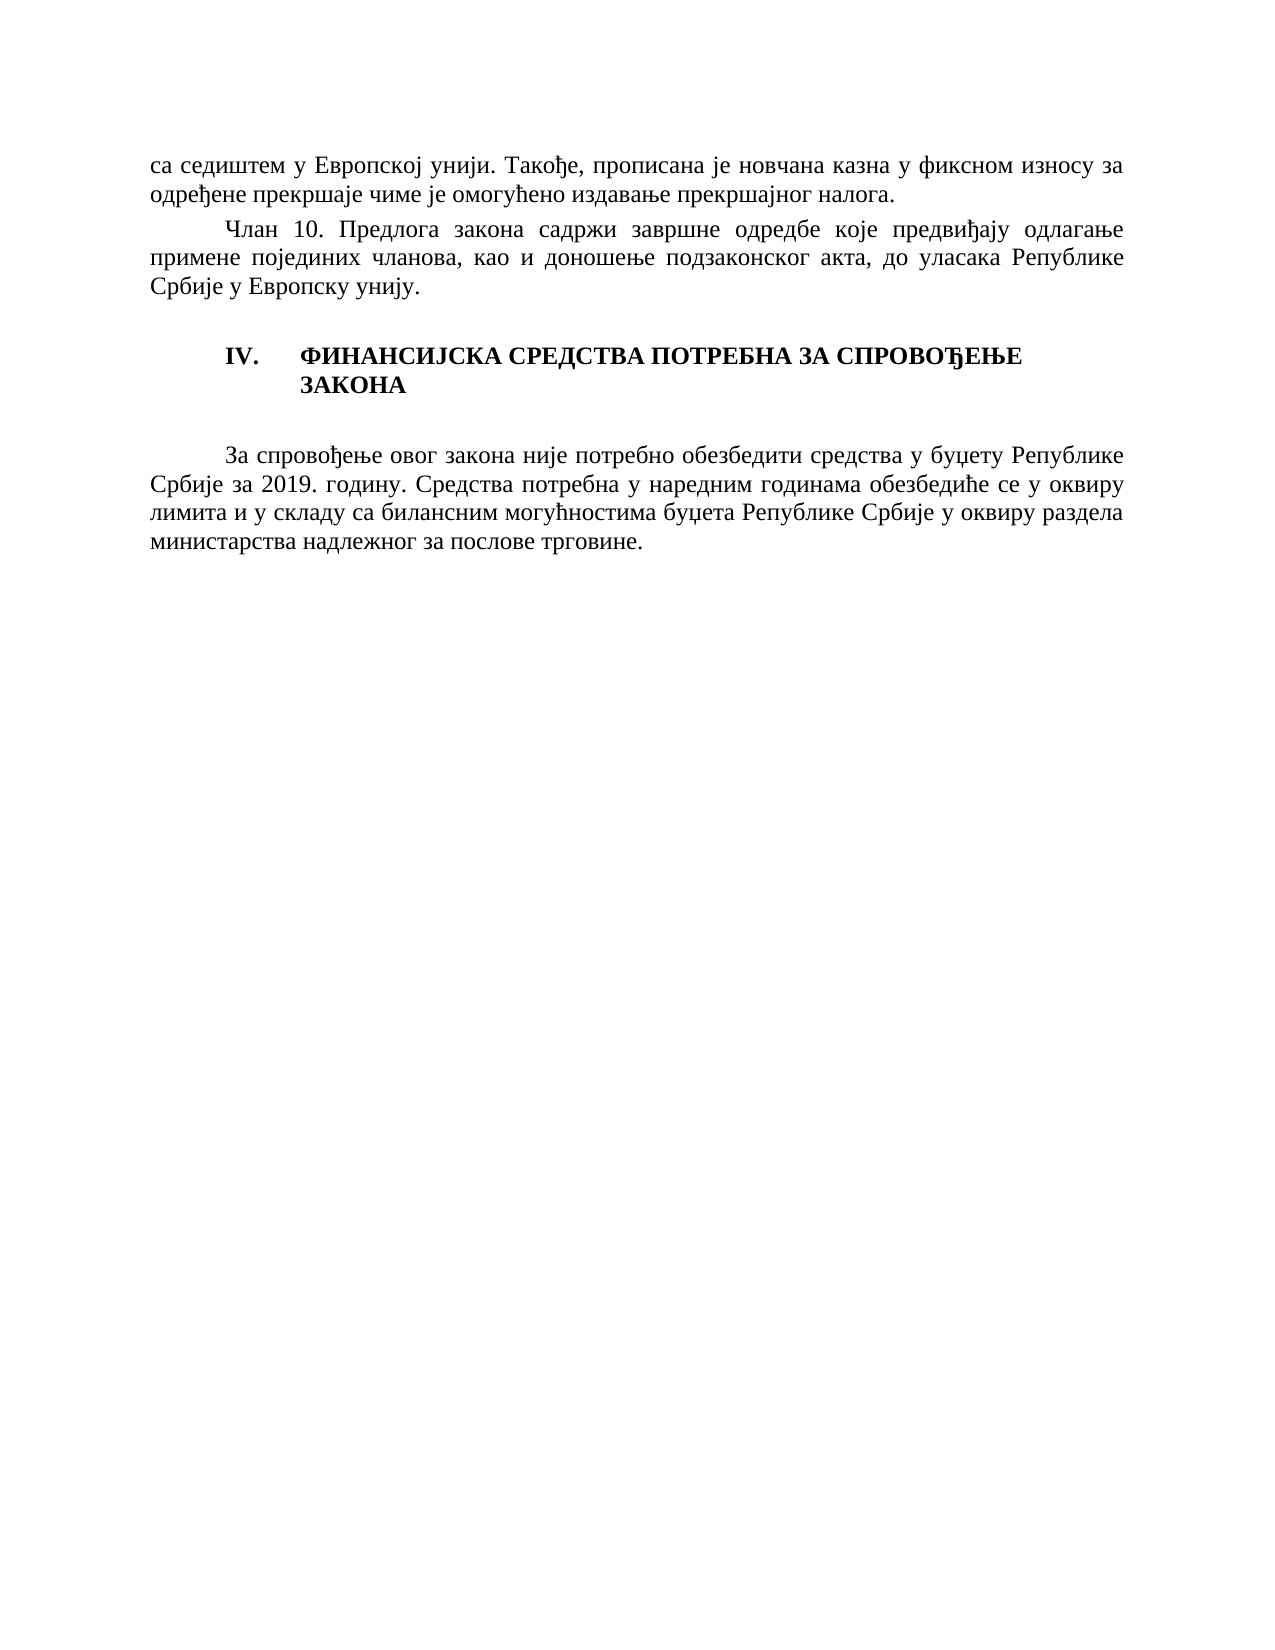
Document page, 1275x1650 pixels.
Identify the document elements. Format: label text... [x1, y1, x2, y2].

list Финансијска средства потребна за спровођење закона [225, 341, 1125, 399]
text Члан 10. Предлога закона садржи завршне одредбе које предвиђају одлагање примене појединих чланова, као и доношење подзаконског акта, до уласака Републике Србије у Европску унију. [150, 214, 1125, 300]
text За спровођење овог закона није потребно обезбедити средства у буџету Републике Србије за 2019. годину. Средства потребна у наредним годинама обезбедиће се у оквиру лимита и у складу са билансним могућностима буџета Републике Србије у оквиру раздела министарства надлежног за послове трговине. [150, 440, 1125, 555]
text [150, 150, 1125, 207]
